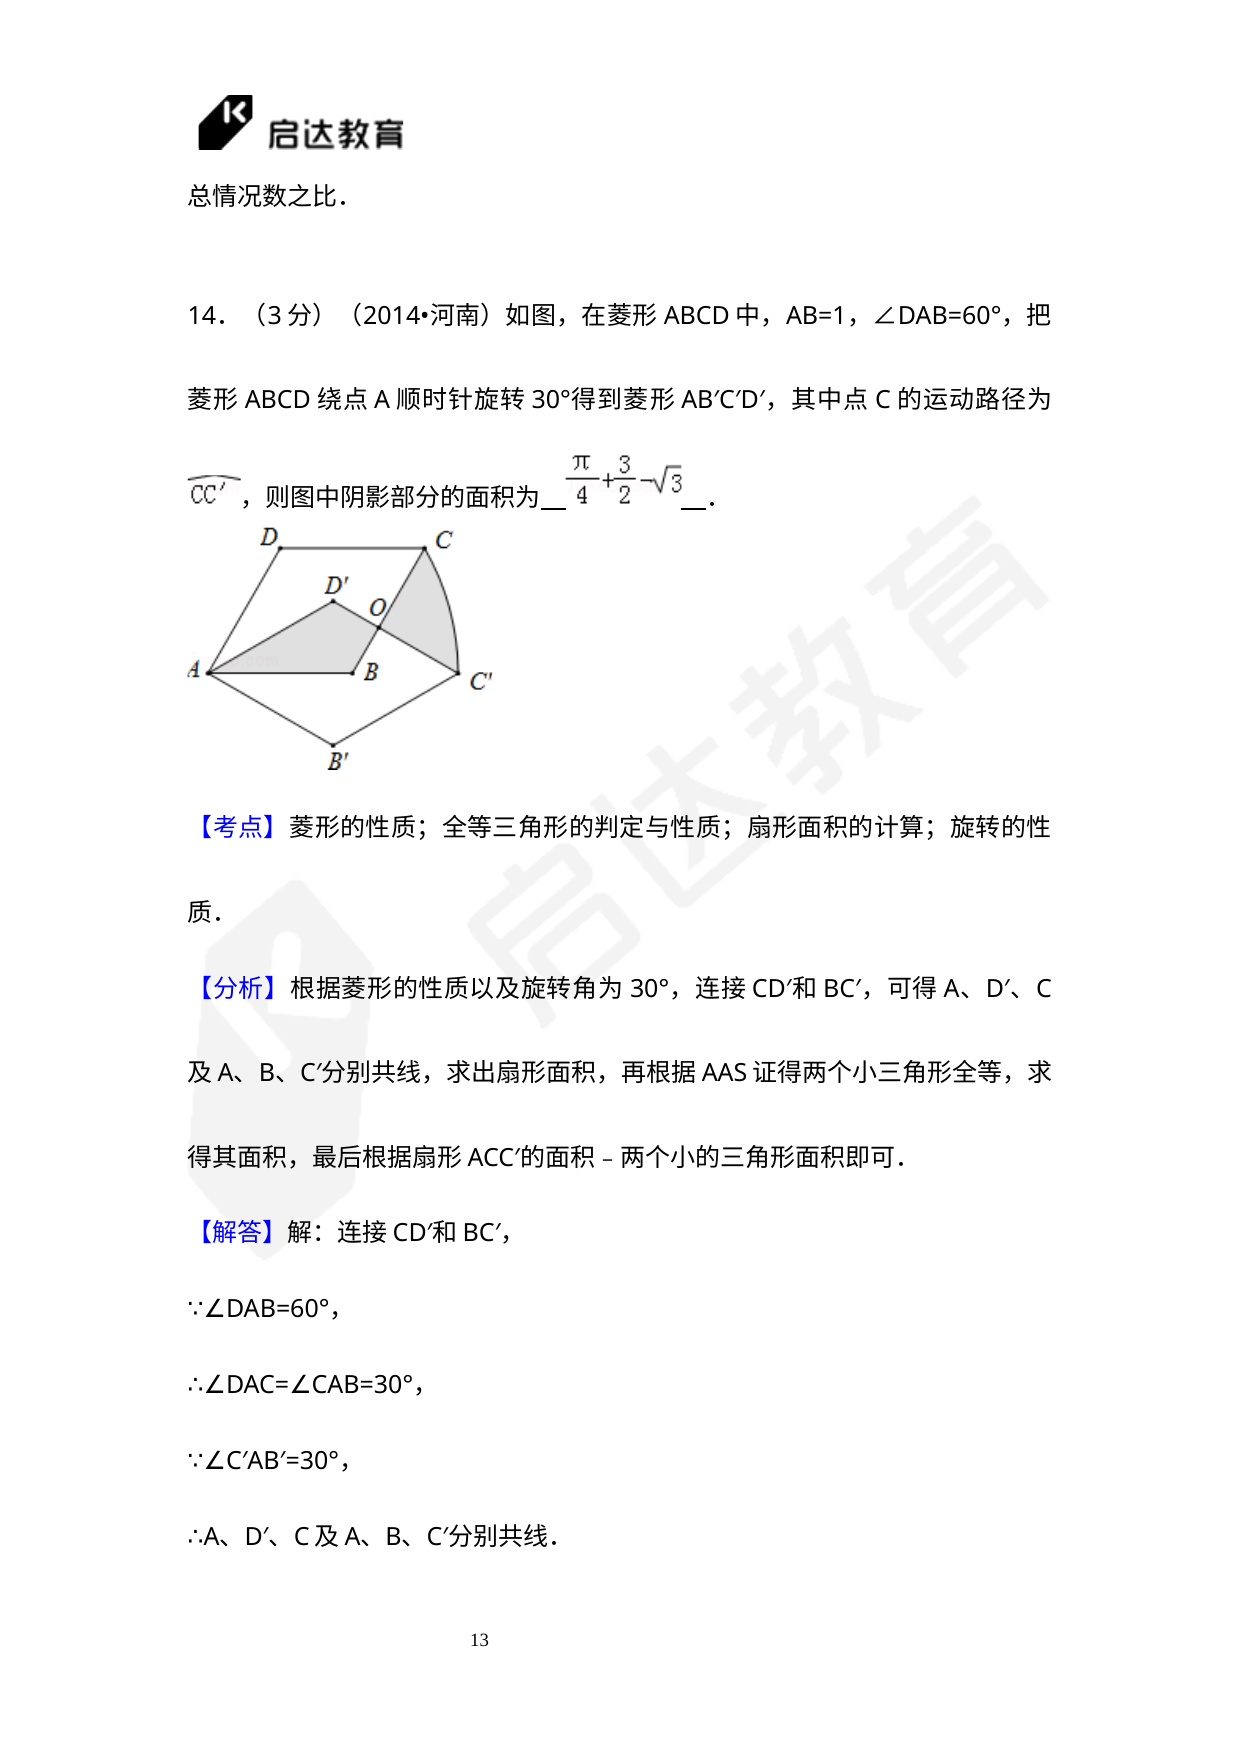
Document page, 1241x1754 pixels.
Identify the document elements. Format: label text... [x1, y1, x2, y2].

text 【考点】菱形的性质；全等三角形的判定与性质；扇形面积的计算；旋转的性质． [187, 793, 1053, 943]
text 【分析】根据菱形的性质以及旋转角为30°，连接CD′和BC′，可得A、D′、C及A、B、C′分别共线，求出扇形面积，再根据AAS证得两个小三角形全等，求得其面积，最后根据扇形ACC′的面积﹣两个小的三角形面积即可． [187, 954, 1053, 1188]
text ∴A、D′、C及A、B、C′分别共线． [187, 1502, 1053, 1567]
text ∴∠DAC=∠CAB=30°， [187, 1350, 1053, 1415]
picture [565, 451, 682, 507]
text 14．（3分）（2014•河南）如图，在菱形ABCD中，AB=1，∠DAB=60°，把菱形ABCD绕点A顺时针旋转30°得到菱形AB′C′D′，其中点C的运动路径为，则图中阴影部分的面积为 ． [187, 281, 1053, 515]
picture [187, 475, 241, 507]
text 【解答】解：连接CD′和BC′， [187, 1198, 1053, 1263]
picture [198, 95, 404, 150]
text 【点评】此题考查了列表法与树状图法，用到的知识点为：概率=所求情况数与总情况数之比． [187, 162, 1053, 227]
text ∵∠DAB=60°， [187, 1274, 1053, 1339]
picture [187, 526, 493, 770]
text ∵∠C′AB′=30°， [187, 1426, 1053, 1491]
